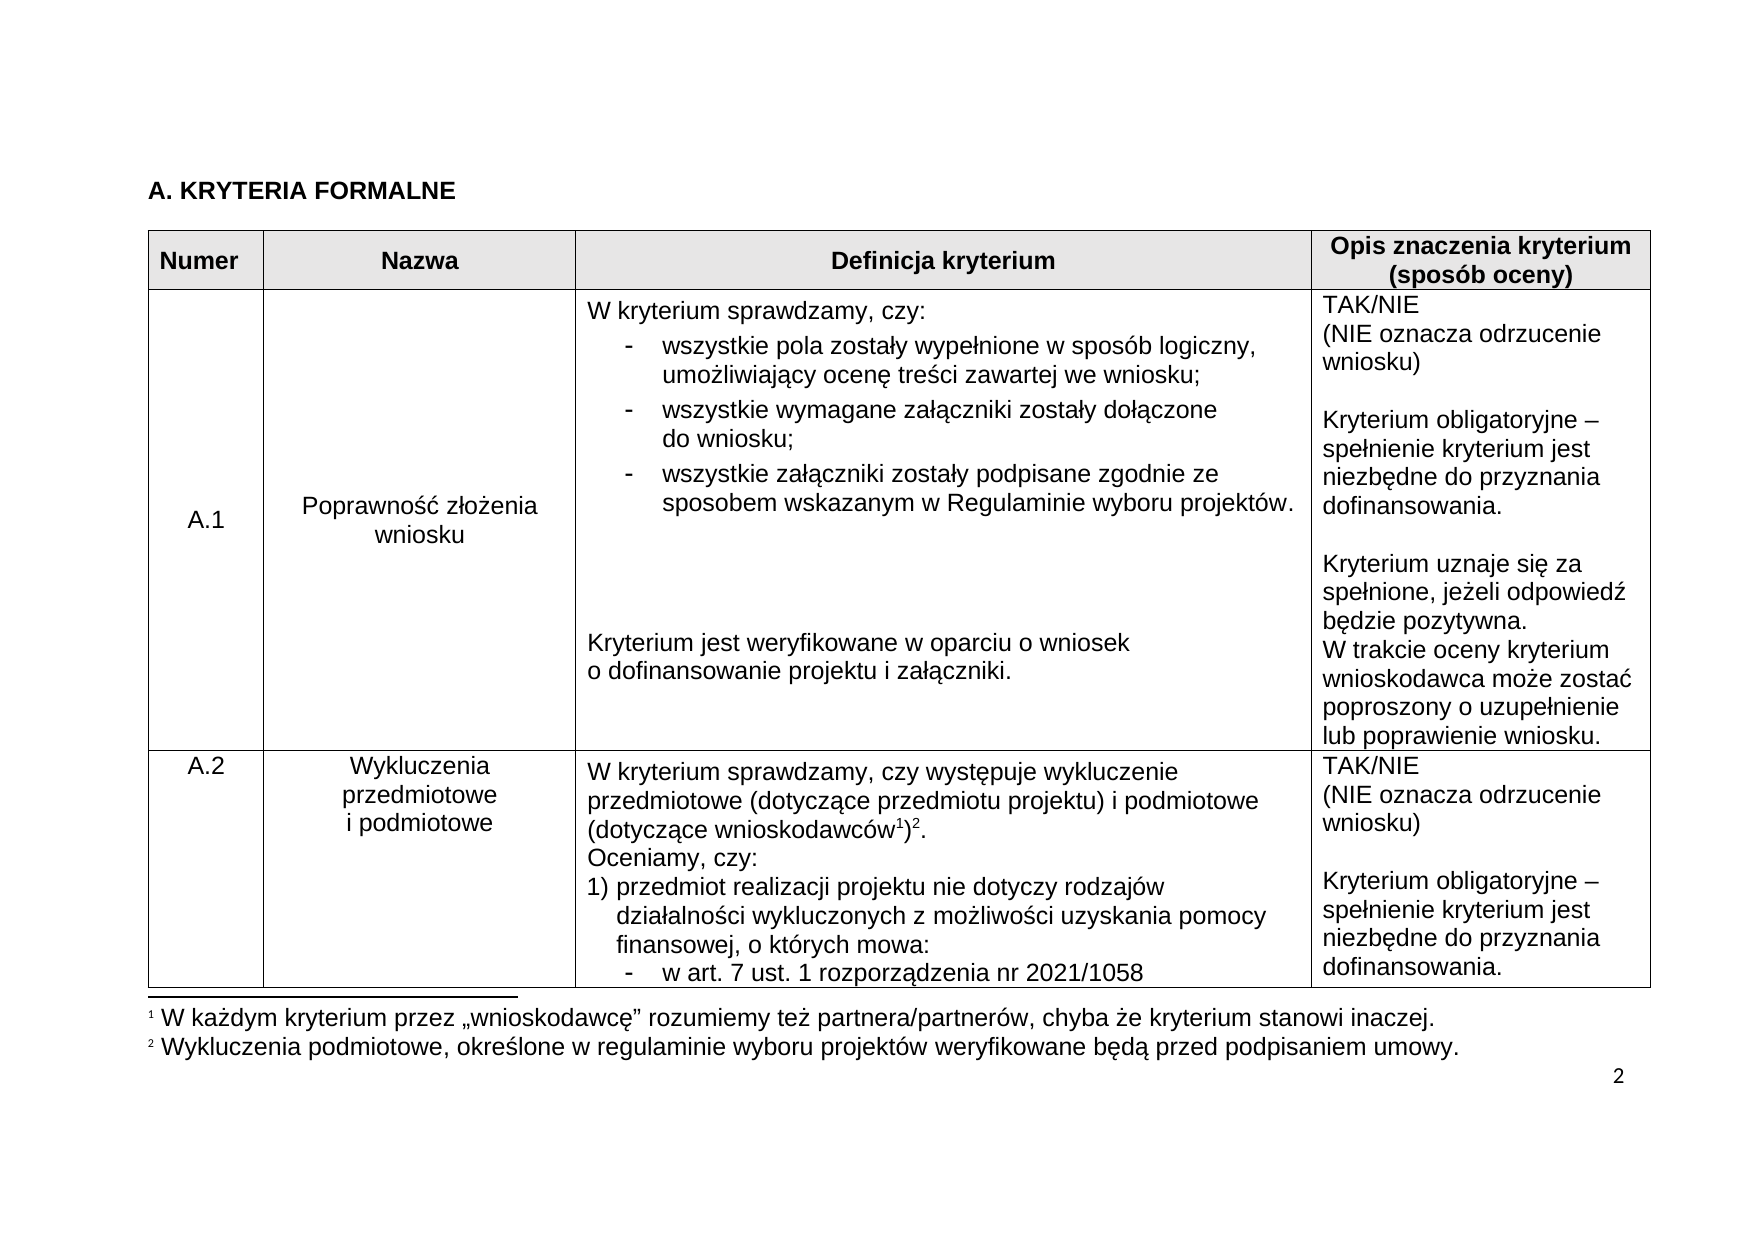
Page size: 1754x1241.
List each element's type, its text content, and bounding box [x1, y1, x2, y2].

table_cell W kryterium sprawdzamy, czy: wszystkie pola zostały wypełnione w sposób logiczny, umożliwiający ocenę treści zawartej we wniosku; wszystkie wymagane załączniki zostały dołączone do wniosku; wszystkie załączniki zostały podpisane zgodnie ze sposobem wskazanym w Regulaminie wyboru projektów. Kryterium jest weryfikowane w oparciu o wniosek o dofinansowanie projektu i załączniki. [576, 290, 1311, 750]
table_cell A.1 [149, 290, 263, 750]
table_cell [1312, 751, 1650, 987]
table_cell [264, 751, 575, 987]
table_header Numer [149, 231, 263, 289]
table_cell A.2 [149, 751, 263, 987]
table_header Nazwa [264, 231, 575, 289]
table_cell Poprawność złożenia wniosku [264, 290, 575, 750]
table_header Definicja kryterium [576, 231, 1311, 289]
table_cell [576, 751, 1311, 987]
table_header Opis znaczenia kryterium (sposób oceny) [1312, 231, 1650, 289]
text A. KRYTERIA FORMALNE [148, 176, 1624, 205]
